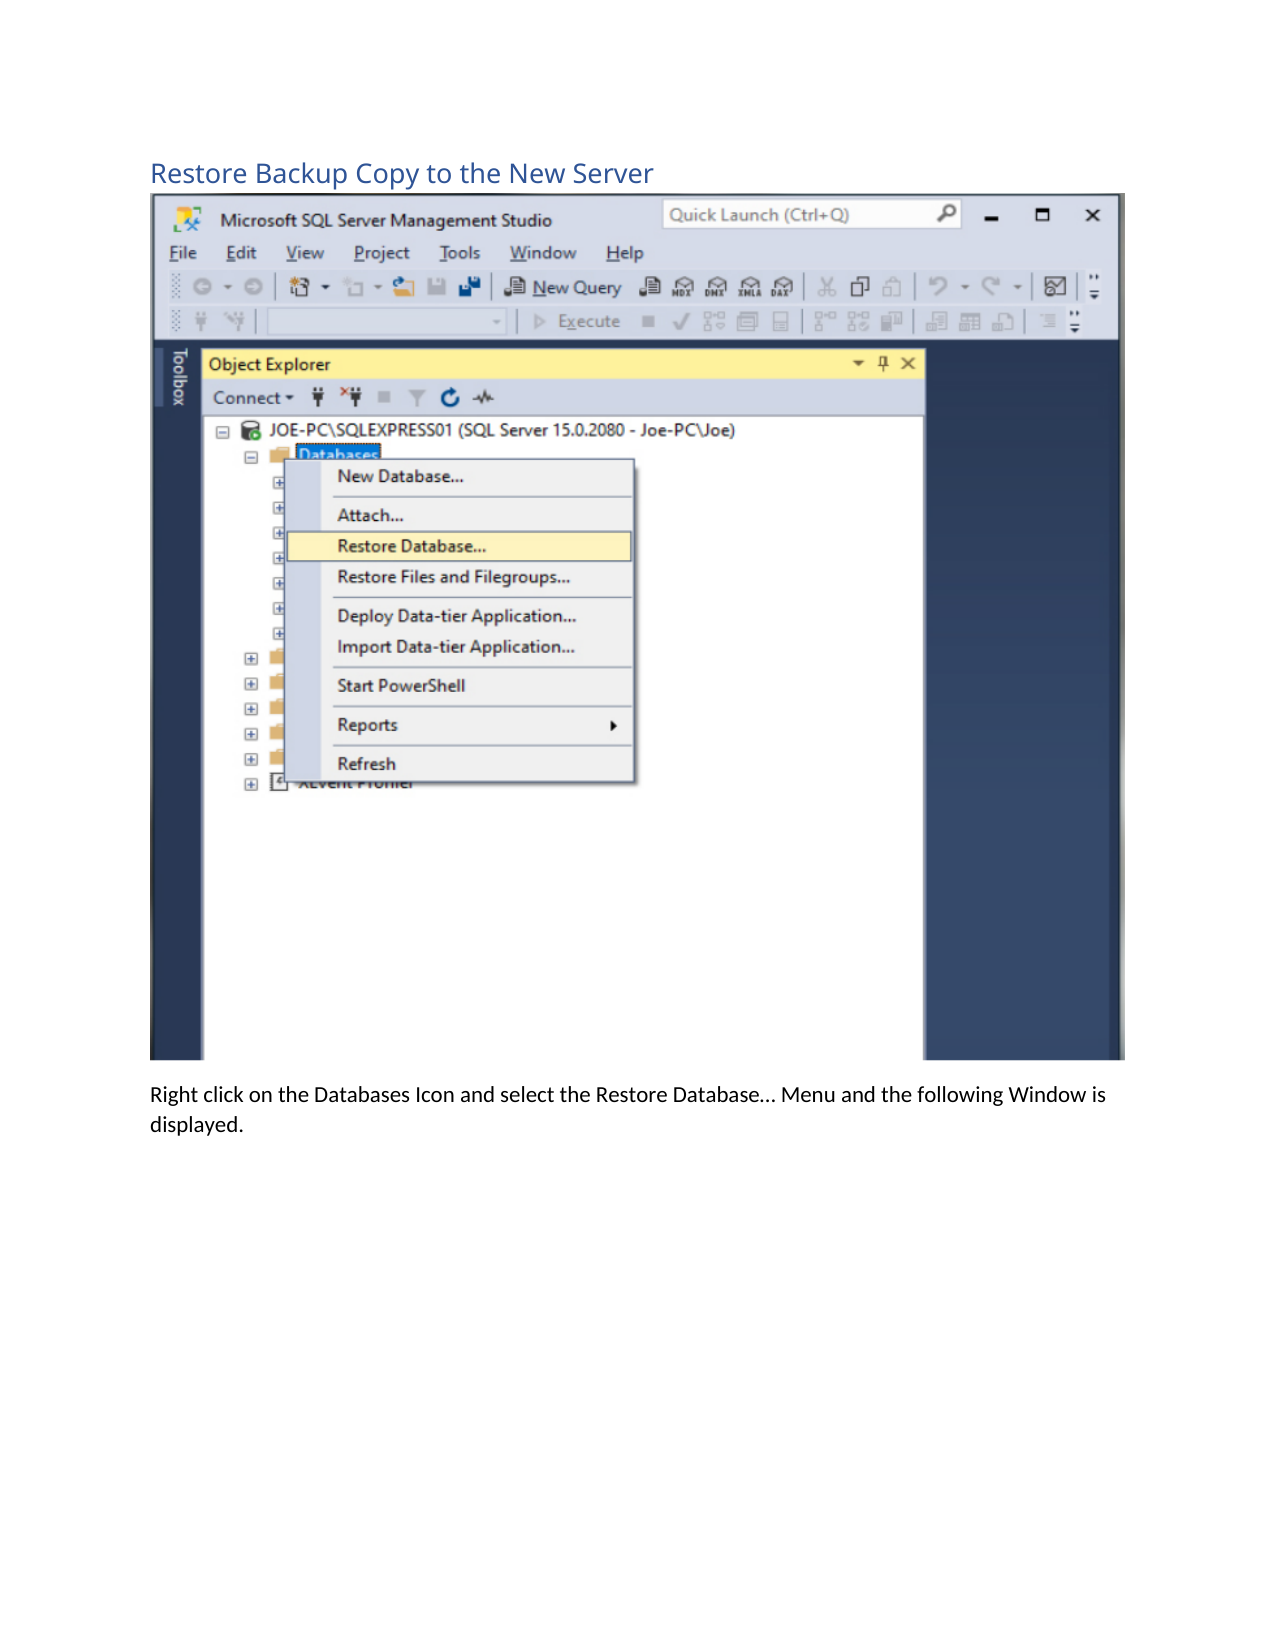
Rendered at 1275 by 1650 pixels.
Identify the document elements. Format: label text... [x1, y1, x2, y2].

text Right click on the Databases Icon and select the Restore Database… Menu and the following Window is displayed. [150, 1080, 1125, 1138]
subtitle Restore Backup Copy to the New Server [150, 154, 1125, 191]
